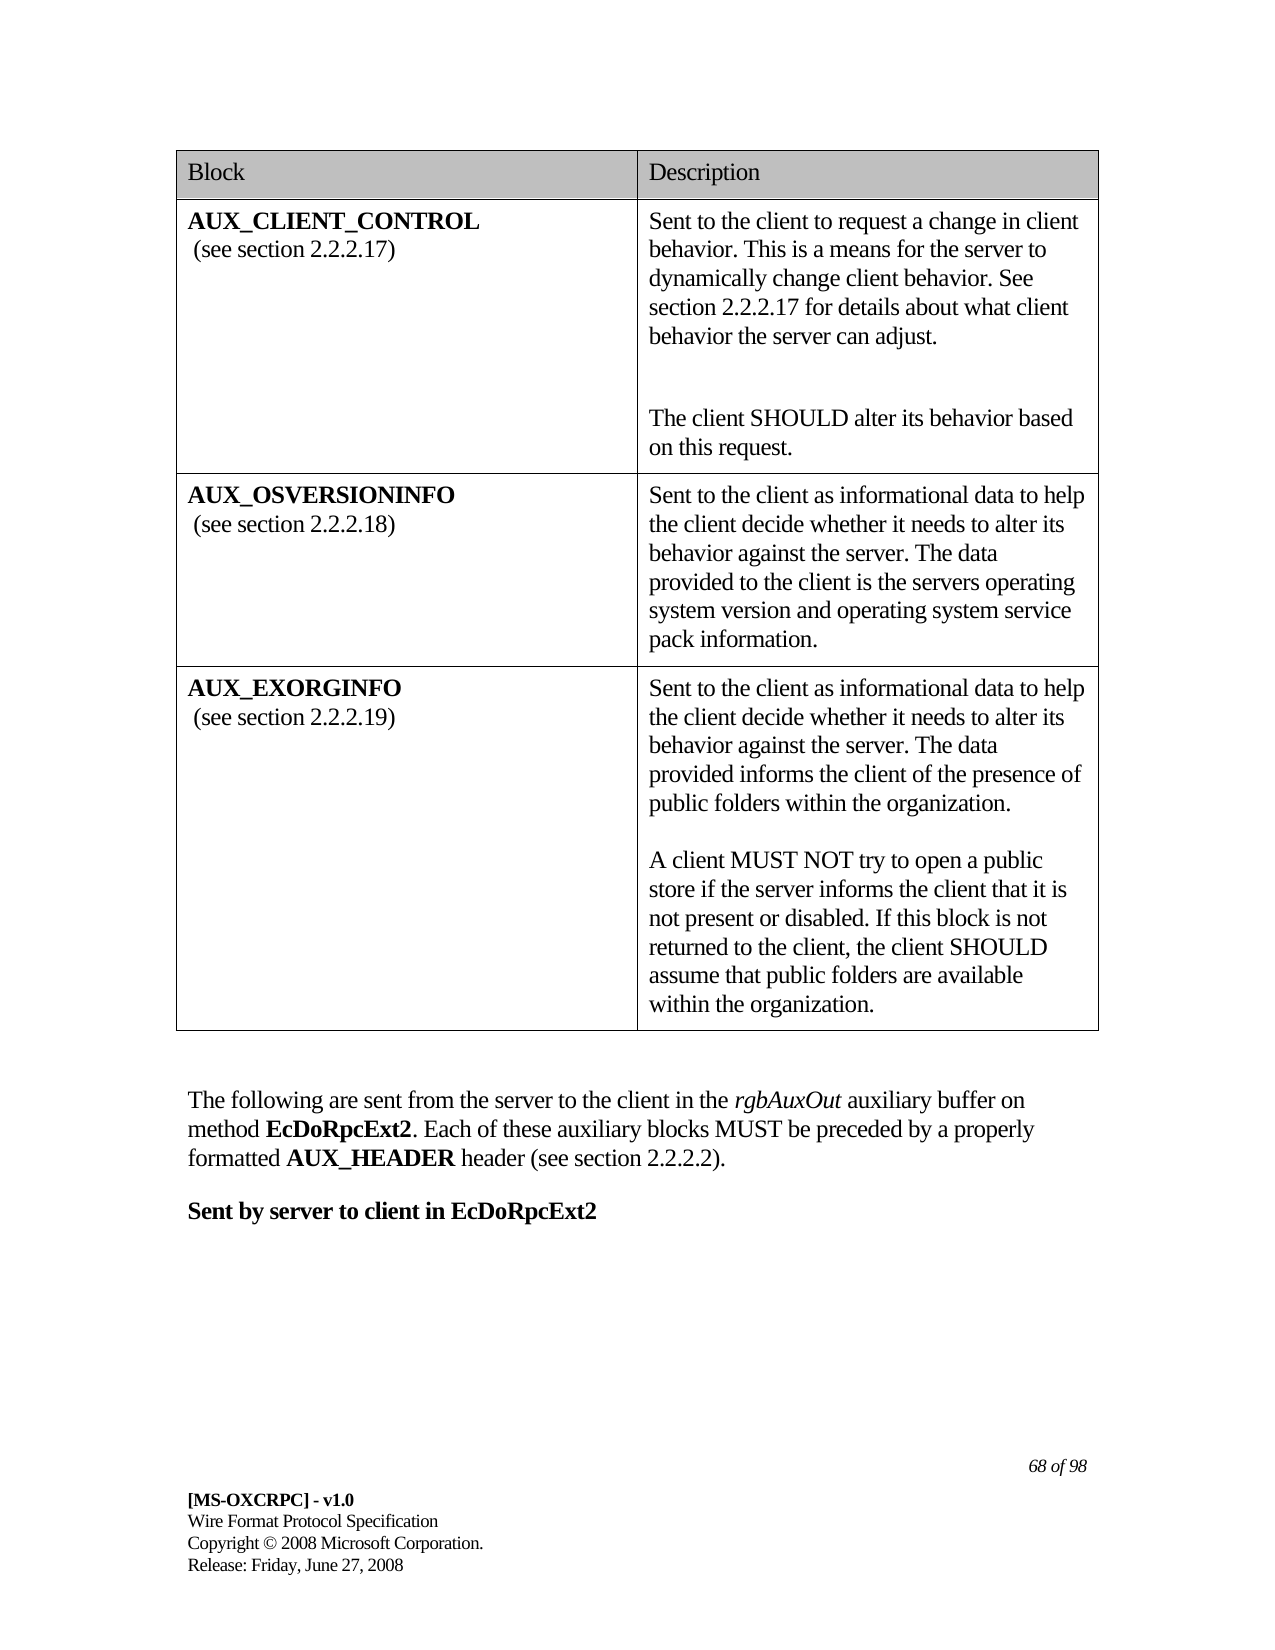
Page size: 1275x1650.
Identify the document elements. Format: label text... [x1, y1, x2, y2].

text Sent by server to client in EcDoRpcExt2 [187, 1196, 1087, 1225]
table_cell Sent to the client as informational data to help the client decide whether it needs to alter its behavior against the server. The data provided informs the client of the presence of public folders within the organization. A client MUST NOT try to open a public store if the server informs the client that it is not present or disabled. If this block is not returned to the client, the client SHOULD assume that public folders are available within the organization. [638, 667, 1098, 1030]
table_cell AUX_CLIENT_CONTROL (see section 2.2.2.17) [177, 200, 637, 473]
table_cell Sent to the client as informational data to help the client decide whether it needs to alter its behavior against the server. The data provided to the client is the servers operating system version and operating system service pack information. [638, 474, 1098, 666]
table_cell AUX_OSVERSIONINFO (see section 2.2.2.18) [177, 474, 637, 666]
text The following are sent from the server to the client in the rgbAuxOut auxiliary buffer on method EcDoRpcExt2. Each of these auxiliary blocks MUST be preceded by a properly formatted AUX_HEADER header (see section 2.2.2.2). [187, 1085, 1087, 1171]
table_cell Sent to the client to request a change in client behavior. This is a means for the server to dynamically change client behavior. See section 2.2.2.17 for details about what client behavior the server can adjust. The client SHOULD alter its behavior based on this request. [638, 200, 1098, 473]
table_header Block [177, 151, 637, 198]
table_cell AUX_EXORGINFO (see section 2.2.2.19) [177, 667, 637, 1030]
table_header Description [638, 151, 1098, 198]
